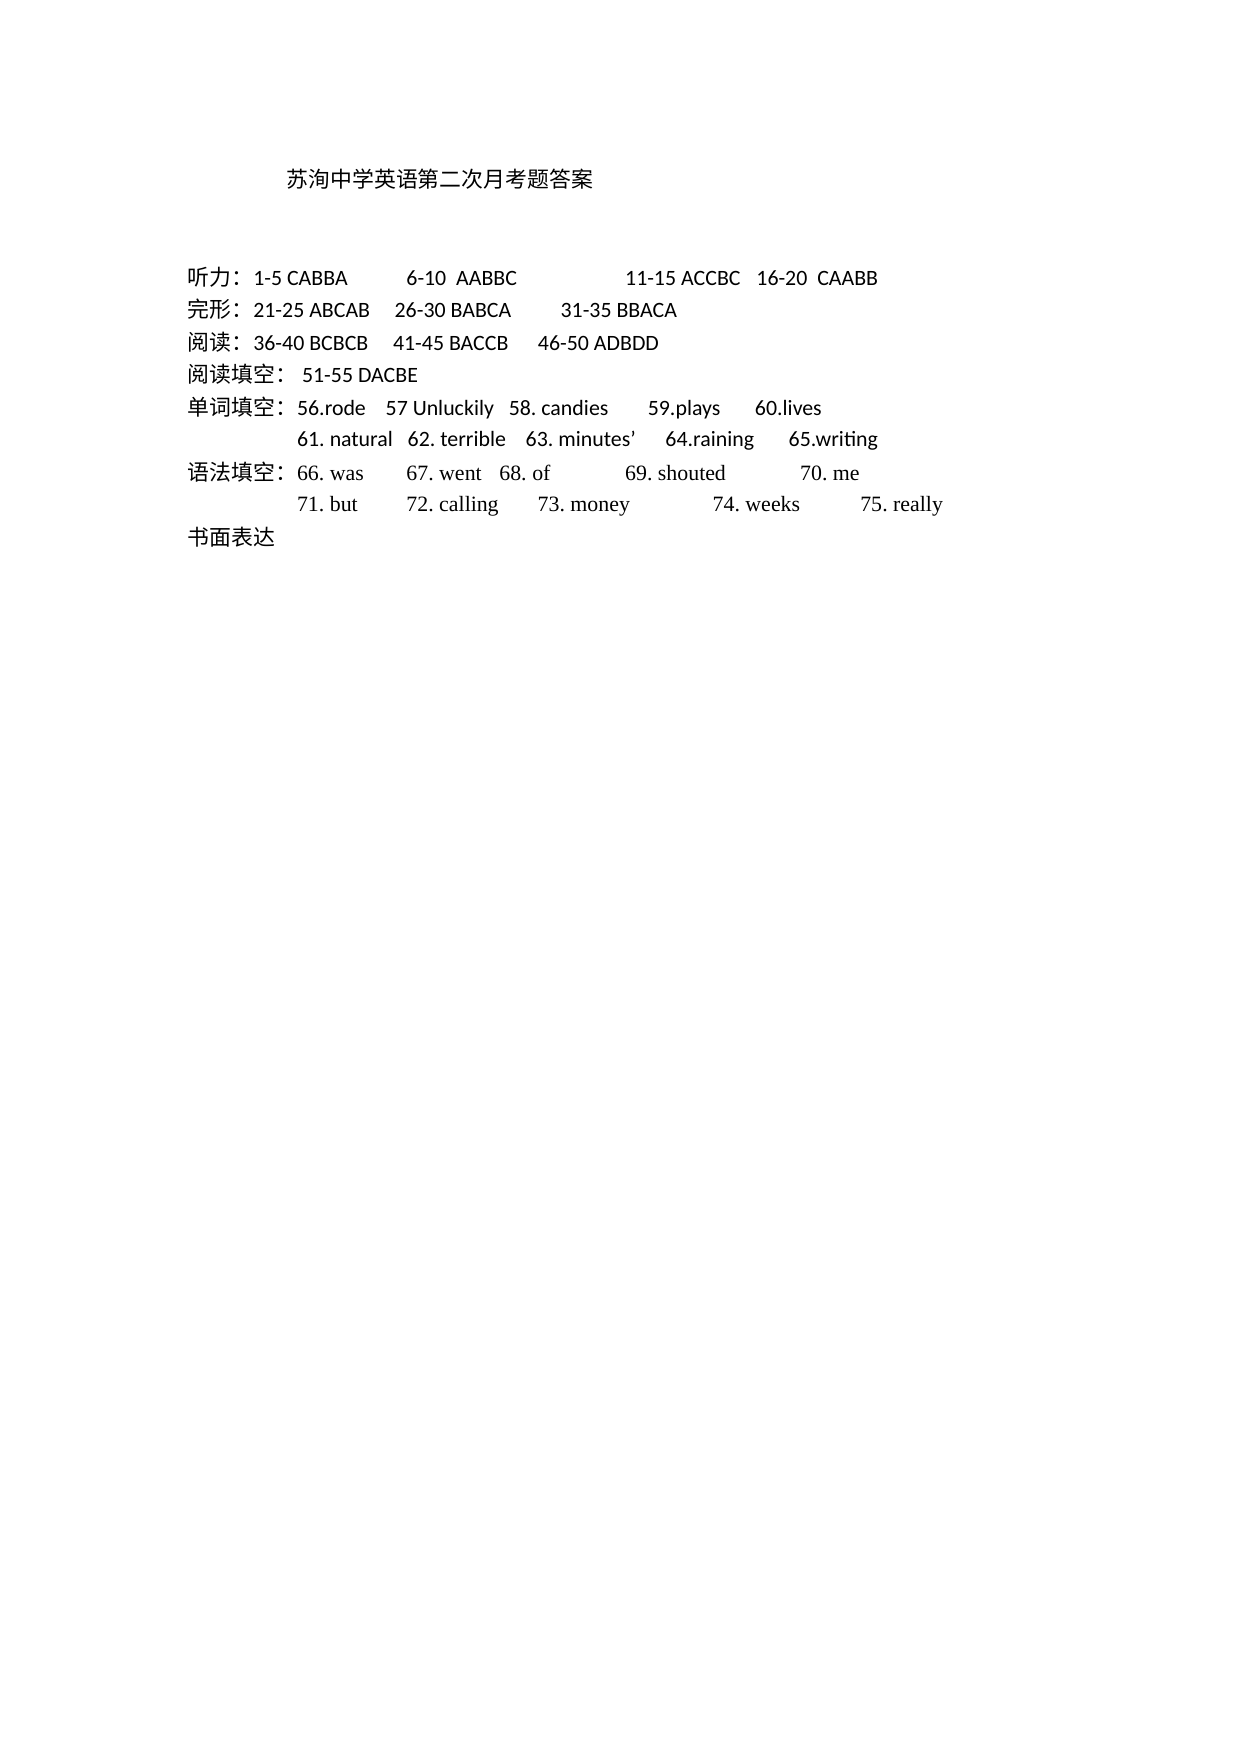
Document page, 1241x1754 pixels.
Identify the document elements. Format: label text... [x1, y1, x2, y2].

text 71. but 72. calling 73. money 74. weeks 75. really [187, 487, 1053, 519]
text 阅读填空： 51-55 DACBE [187, 357, 1053, 389]
text 61. natural 62. terrible 63. minutes’ 64.raining 65.writing [187, 422, 1053, 454]
text 单词填空：56.rode 57 Unluckily 58. candies 59.plays 60.lives [187, 389, 1053, 422]
text 完形：21-25 ABCAB 26-30 BABCA 31-35 BBACA [187, 292, 1053, 324]
text 书面表达 [187, 519, 1053, 552]
text 语法填空：66. was 67. went 68. of 69. shouted 70. me [187, 454, 1053, 487]
text 听力：1-5 CABBA 6-10 AABBC 11-15 ACCBC 16-20 CAABB [187, 259, 1053, 292]
text 阅读：36-40 BCBCB 41-45 BACCB 46-50 ADBDD [187, 324, 1053, 357]
text 苏洵中学英语第二次月考题答案 [187, 162, 1053, 194]
